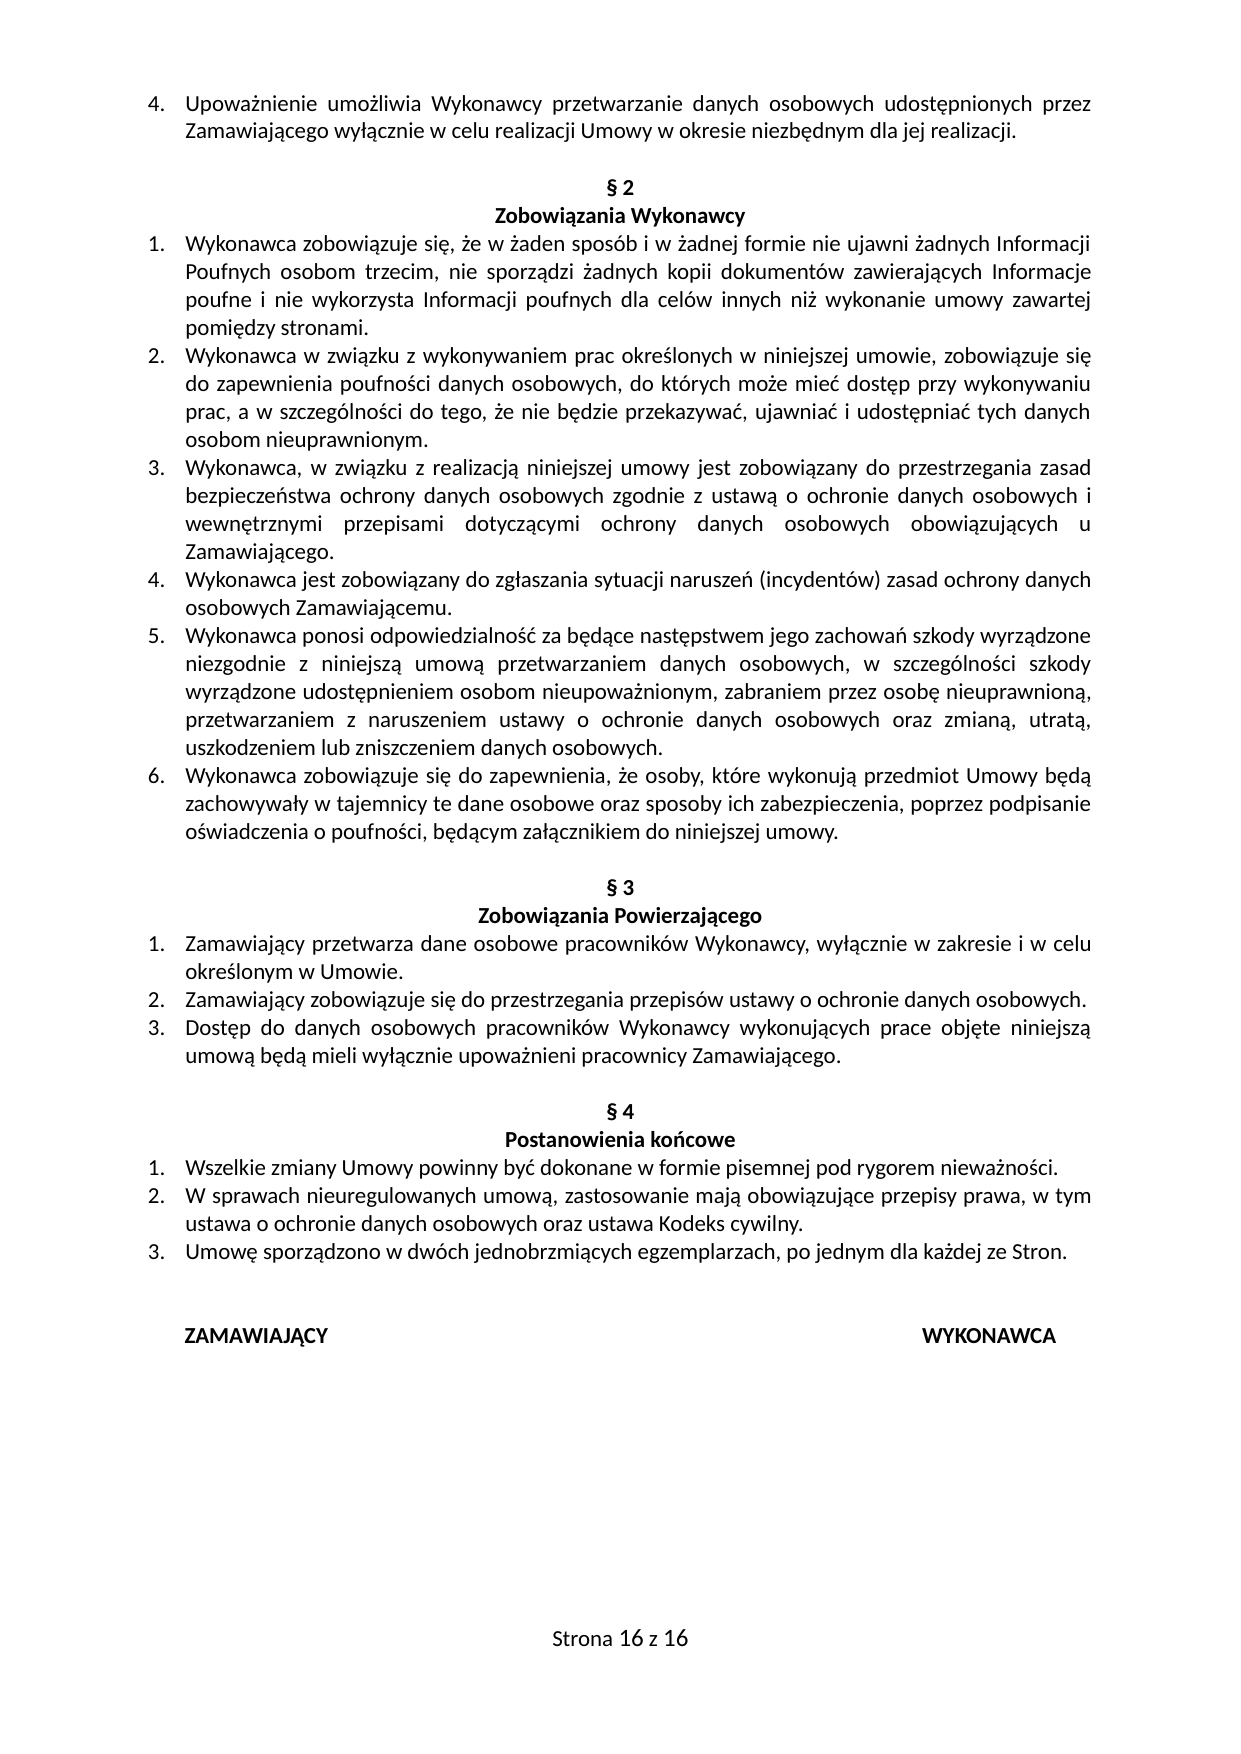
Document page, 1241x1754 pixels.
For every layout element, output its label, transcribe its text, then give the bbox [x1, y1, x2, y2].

list Wykonawca jest zobowiązany do zgłaszania sytuacji naruszeń (incydentów) zasad ochrony danych osobowych Zamawiającemu. [148, 565, 1093, 621]
text Zobowiązania Powierzającego [148, 901, 1093, 929]
text Zobowiązania Wykonawcy [148, 201, 1093, 229]
list Wykonawca ponosi odpowiedzialność za będące następstwem jego zachowań szkody wyrządzone niezgodnie z niniejszą umową przetwarzaniem danych osobowych, w szczególności szkody wyrządzone udostępnieniem osobom nieupoważnionym, zabraniem przez osobę nieuprawnioną, przetwarzaniem z naruszeniem ustawy o ochronie danych osobowych oraz zmianą, utratą, uszkodzeniem lub zniszczeniem danych osobowych. [148, 621, 1093, 761]
text ZAMAWIAJĄCY WYKONAWCA [148, 1322, 1093, 1349]
text Postanowienia końcowe [148, 1125, 1093, 1153]
list W sprawach nieuregulowanych umową, zastosowanie mają obowiązujące przepisy prawa, w tym ustawa o ochronie danych osobowych oraz ustawa Kodeks cywilny. [148, 1181, 1093, 1237]
text § 4 [148, 1097, 1093, 1125]
text § 2 [148, 173, 1093, 201]
list Umowę sporządzono w dwóch jednobrzmiących egzemplarzach, po jednym dla każdej ze Stron. [148, 1237, 1093, 1266]
text § 3 [148, 873, 1093, 901]
list Wykonawca zobowiązuje się, że w żaden sposób i w żadnej formie nie ujawni żadnych Informacji Poufnych osobom trzecim, nie sporządzi żadnych kopii dokumentów zawierających Informacje poufne i nie wykorzysta Informacji poufnych dla celów innych niż wykonanie umowy zawartej pomiędzy stronami. [148, 229, 1093, 341]
list Wykonawca w związku z wykonywaniem prac określonych w niniejszej umowie, zobowiązuje się do zapewnienia poufności danych osobowych, do których może mieć dostęp przy wykonywaniu prac, a w szczególności do tego, że nie będzie przekazywać, ujawniać i udostępniać tych danych osobom nieuprawnionym. [148, 341, 1093, 453]
list Dostęp do danych osobowych pracowników Wykonawcy wykonujących prace objęte niniejszą umową będą mieli wyłącznie upoważnieni pracownicy Zamawiającego. [148, 1013, 1093, 1069]
list Wszelkie zmiany Umowy powinny być dokonane w formie pisemnej pod rygorem nieważności. [148, 1153, 1093, 1181]
list Zamawiający zobowiązuje się do przestrzegania przepisów ustawy o ochronie danych osobowych. [148, 985, 1093, 1013]
list Wykonawca zobowiązuje się do zapewnienia, że osoby, które wykonują przedmiot Umowy będą zachowywały w tajemnicy te dane osobowe oraz sposoby ich zabezpieczenia, poprzez podpisanie oświadczenia o poufności, będącym załącznikiem do niniejszej umowy. [148, 761, 1093, 845]
list Wykonawca, w związku z realizacją niniejszej umowy jest zobowiązany do przestrzegania zasad bezpieczeństwa ochrony danych osobowych zgodnie z ustawą o ochronie danych osobowych i wewnętrznymi przepisami dotyczącymi ochrony danych osobowych obowiązujących u Zamawiającego. [148, 453, 1093, 565]
list Upoważnienie umożliwia Wykonawcy przetwarzanie danych osobowych udostępnionych przez Zamawiającego wyłącznie w celu realizacji Umowy w okresie niezbędnym dla jej realizacji. [148, 89, 1093, 145]
list Zamawiający przetwarza dane osobowe pracowników Wykonawcy, wyłącznie w zakresie i w celu określonym w Umowie. [148, 929, 1093, 985]
